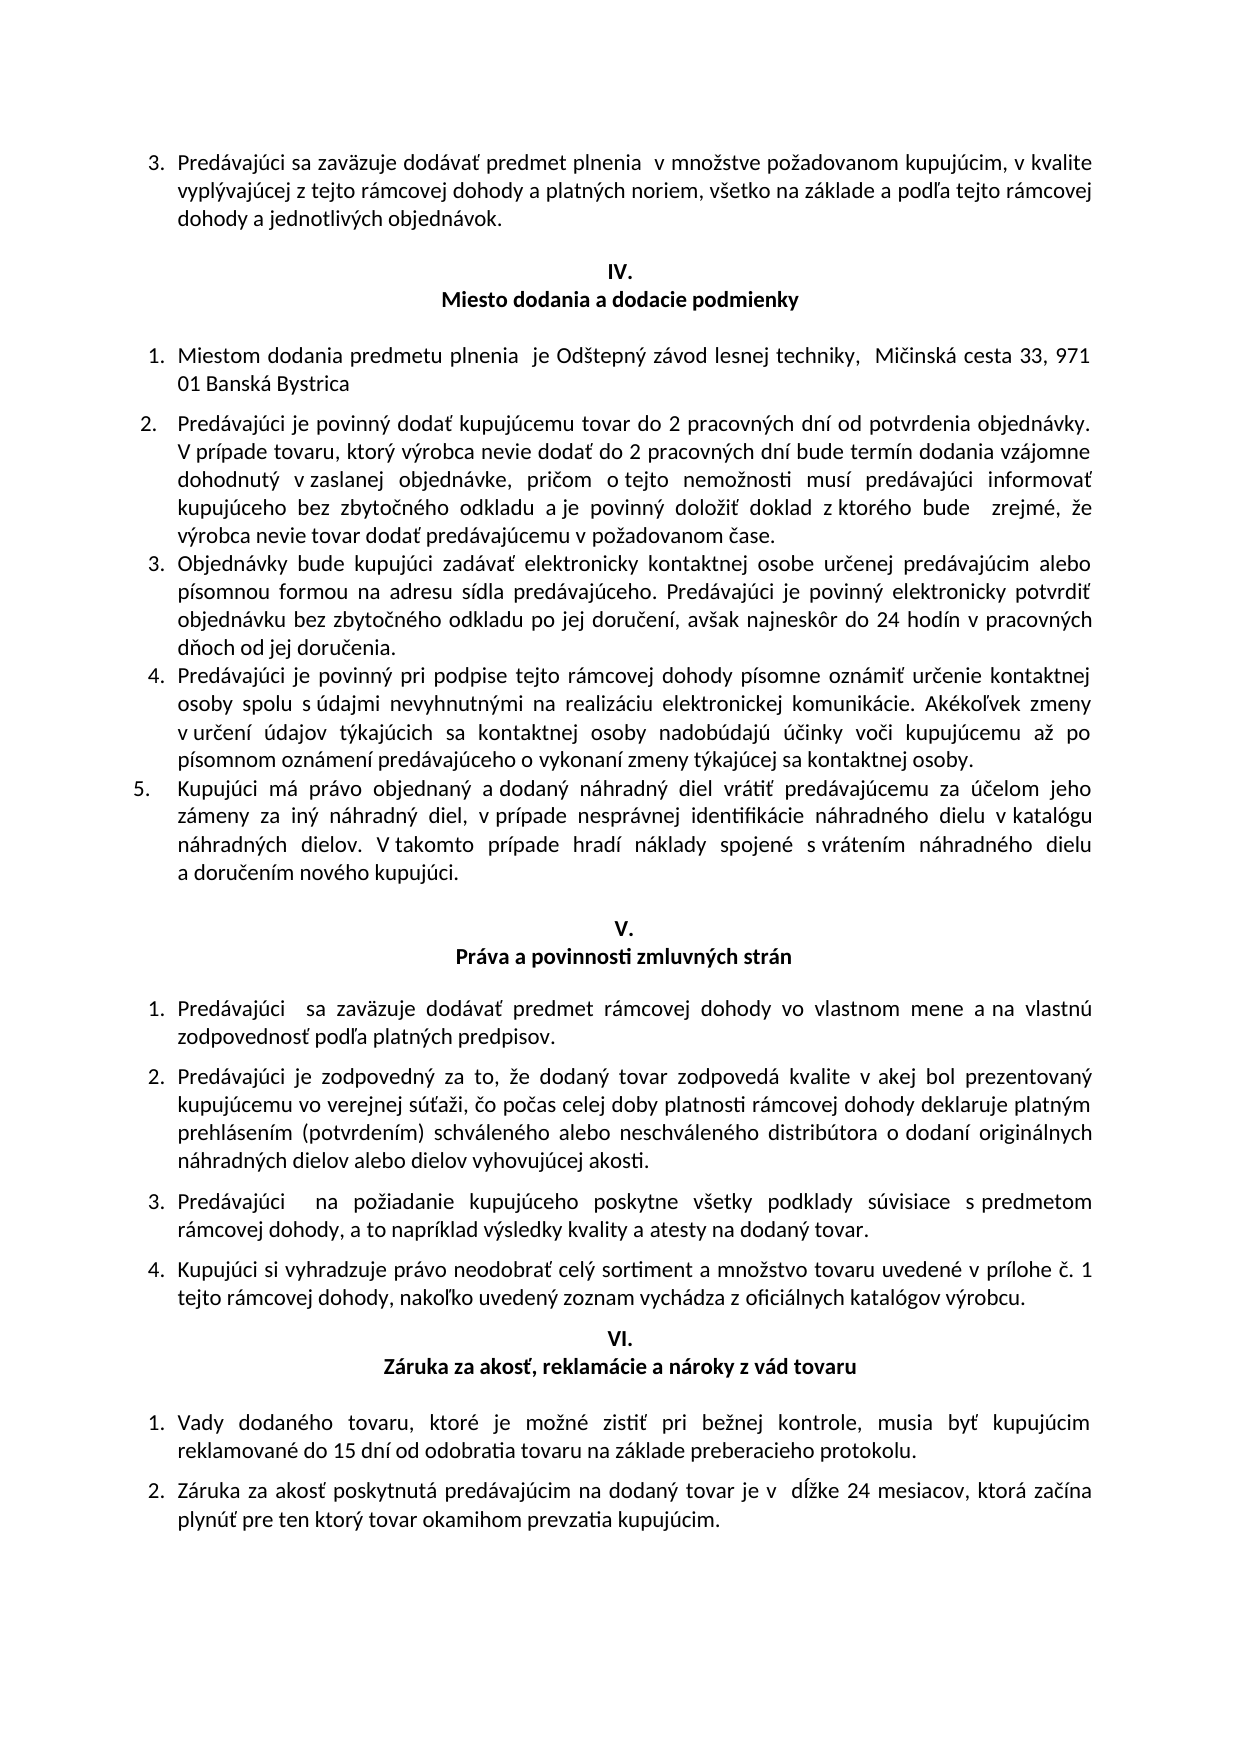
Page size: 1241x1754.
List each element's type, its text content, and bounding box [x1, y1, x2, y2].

list Predávajúci je povinný dodať kupujúcemu tovar do 2 pracovných dní od potvrdenia objednávky. V prípade tovaru, ktorý výrobca nevie dodať do 2 pracovných dní bude termín dodania vzájomne dohodnutý v zaslanej objednávke, pričom o tejto nemožnosti musí predávajúci informovať kupujúceho bez zbytočného odkladu a je povinný doložiť doklad z ktorého bude zrejmé, že výrobca nevie tovar dodať predávajúcemu v požadovanom čase. [140, 409, 1092, 549]
text VI. [148, 1324, 1092, 1352]
list Predávajúci je povinný pri podpise tejto rámcovej dohody písomne oznámiť určenie kontaktnej osoby spolu s údajmi nevyhnutnými na realizáciu elektronickej komunikácie. Akékoľvek zmeny v určení údajov týkajúcich sa kontaktnej osoby nadobúdajú účinky voči kupujúcemu až po písomnom oznámení predávajúceho o vykonaní zmeny týkajúcej sa kontaktnej osoby. [148, 662, 1092, 774]
list Miestom dodania predmetu plnenia je Odštepný závod lesnej techniky, Mičinská cesta 33, 971 01 Banská Bystrica [148, 341, 1092, 397]
text Záruka za akosť, reklamácie a nároky z vád tovaru [148, 1352, 1092, 1380]
text 2. Predávajúci je zodpovedný za to, že dodaný tovar zodpovedá kvalite v akej bol prezentovaný kupujúcemu vo verejnej súťaži, čo počas celej doby platnosti rámcovej dohody deklaruje platným prehlásením (potvrdením) schváleného alebo neschváleného distribútora o dodaní originálnych náhradných dielov alebo dielov vyhovujúcej akosti. [148, 1062, 1092, 1174]
list Vady dodaného tovaru, ktoré je možné zistiť pri bežnej kontrole, musia byť kupujúcim reklamované do 15 dní od odobratia tovaru na základe preberacieho protokolu. [148, 1408, 1092, 1464]
list Objednávky bude kupujúci zadávať elektronicky kontaktnej osobe určenej predávajúcim alebo písomnou formou na adresu sídla predávajúceho. Predávajúci je povinný elektronicky potvrdiť objednávku bez zbytočného odkladu po jej doručení, avšak najneskôr do 24 hodín v pracovných dňoch od jej doručenia. [148, 549, 1092, 662]
text Miesto dodania a dodacie podmienky [148, 285, 1092, 313]
list Záruka za akosť poskytnutá predávajúcim na dodaný tovar je v dĺžke 24 mesiacov, ktorá začína plynúť pre ten ktorý tovar okamihom prevzatia kupujúcim. [148, 1477, 1092, 1533]
text IV. [148, 257, 1092, 285]
text V. [156, 914, 1092, 942]
text 1. Predávajúci sa zaväzuje dodávať predmet rámcovej dohody vo vlastnom mene a na vlastnú zodpovednosť podľa platných predpisov. [148, 994, 1092, 1050]
list Predávajúci sa zaväzuje dodávať predmet plnenia v množstve požadovanom kupujúcim, v kvalite vyplývajúcej z tejto rámcovej dohody a platných noriem, všetko na základe a podľa tejto rámcovej dohody a jednotlivých objednávok. [148, 148, 1092, 232]
list Kupujúci má právo objednaný a dodaný náhradný diel vrátiť predávajúcemu za účelom jeho zámeny za iný náhradný diel, v prípade nesprávnej identifikácie náhradného dielu v katalógu náhradných dielov. V takomto prípade hradí náklady spojené s vrátením náhradného dielu a doručením nového kupujúci. [133, 774, 1092, 886]
text 4. Kupujúci si vyhradzuje právo neodobrať celý sortiment a množstvo tovaru uvedené v prílohe č. 1 tejto rámcovej dohody, nakoľko uvedený zoznam vychádza z oficiálnych katalógov výrobcu. [148, 1256, 1092, 1312]
text 3. Predávajúci na požiadanie kupujúceho poskytne všetky podklady súvisiace s predmetom rámcovej dohody, a to napríklad výsledky kvality a atesty na dodaný tovar. [148, 1187, 1092, 1243]
text Práva a povinnosti zmluvných strán [155, 942, 1092, 970]
